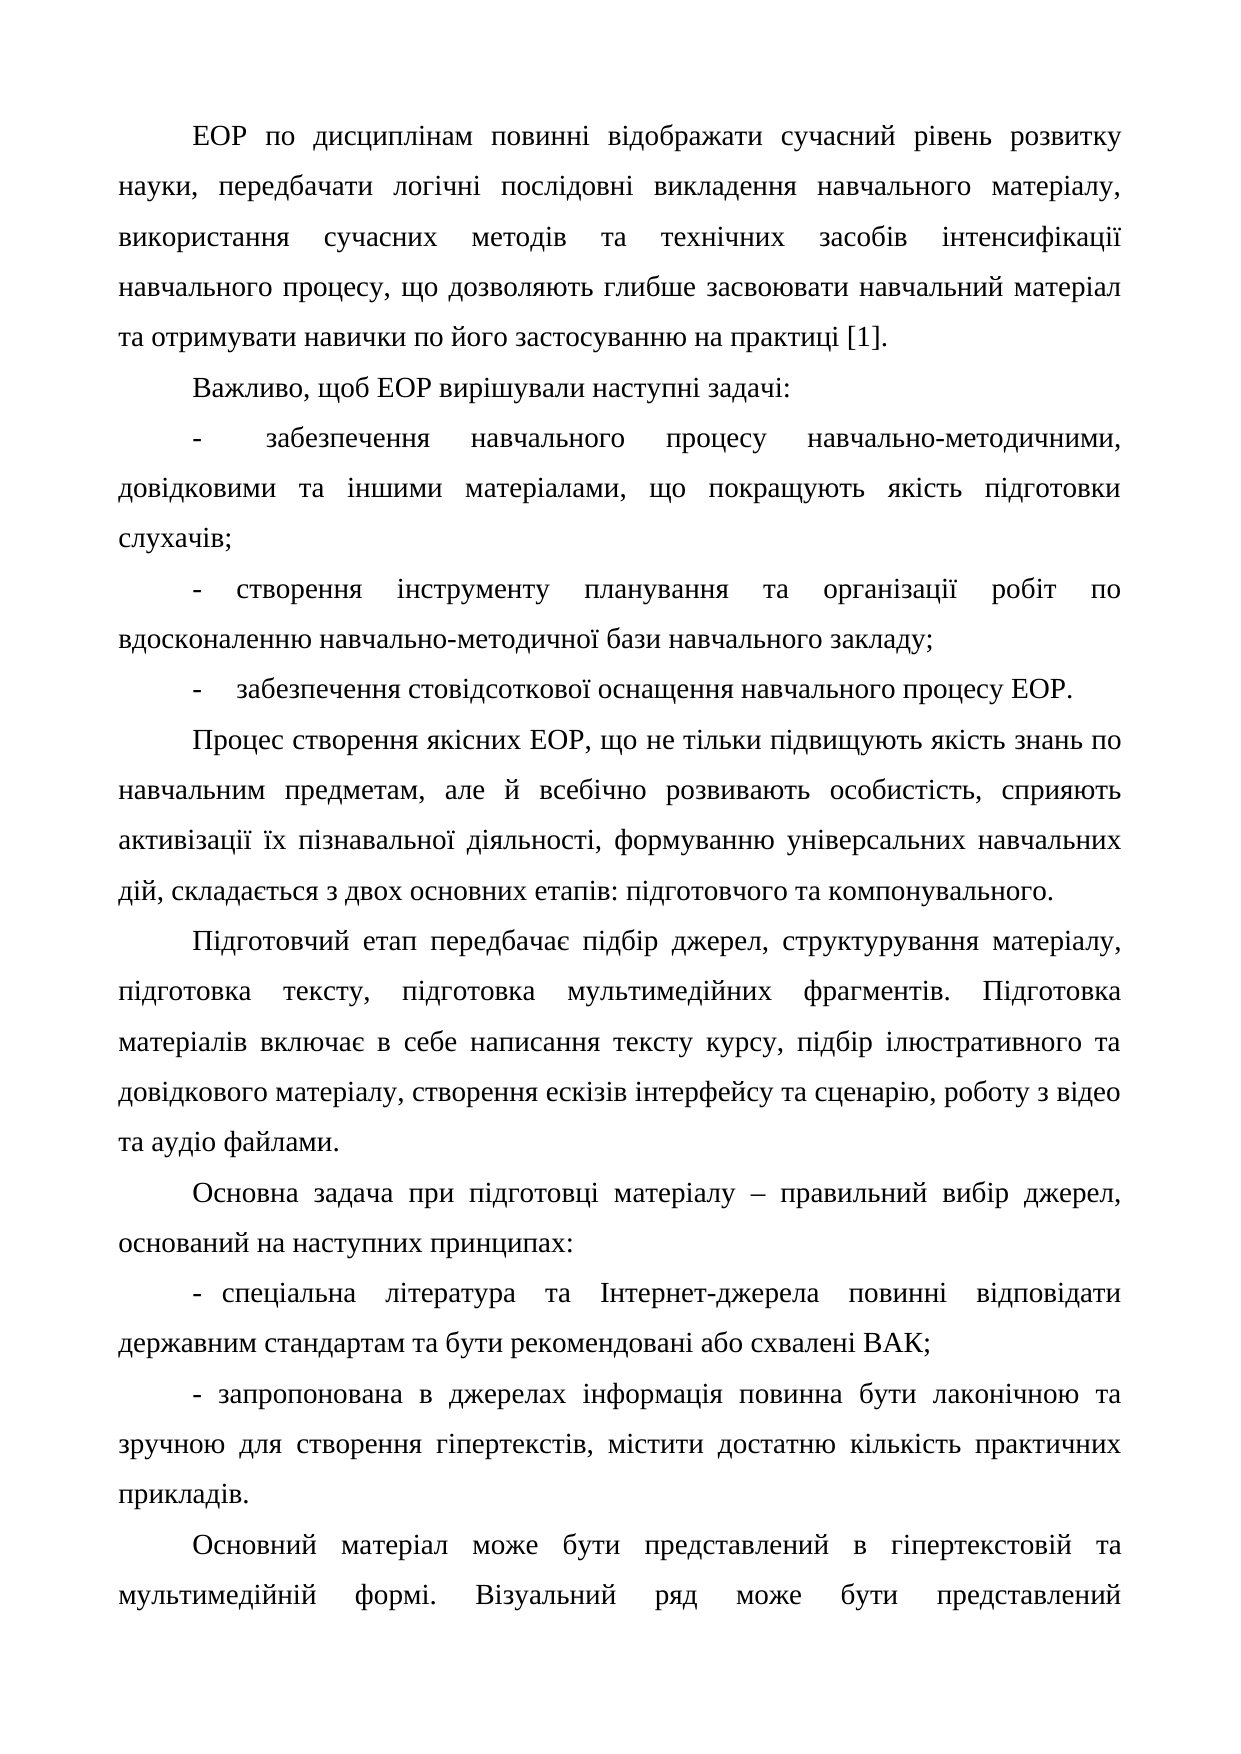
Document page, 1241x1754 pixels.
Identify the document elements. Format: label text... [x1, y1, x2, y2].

text Процес створення якісних ЕОР, що не тільки підвищують якість знань по навчальним предметам, але й всебічно розвивають особистість, сприяють активізації їх пізнавальної діяльності, формуванню універсальних навчальних дій, складається з двох основних етапів: підготовчого та компонувального. [118, 722, 1122, 906]
text ЕОР по дисциплінам повинні відображати сучасний рівень розвитку науки, передбачати логічні послідовні викладення навчального матеріалу, використання сучасних методів та технічних засобів інтенсифікації навчального процесу, що дозволяють глибше засвоювати навчальний матеріал та отримувати навички по його застосуванню на практиці [1]. [118, 118, 1122, 353]
list - запропонована в джерелах інформація повинна бути лаконічною та зручною для створення гіпертекстів, містити достатню кількість практичних прикладів. [118, 1376, 1122, 1510]
text Основна задача при підготовці матеріалу – правильний вибір джерел, оснований на наступних принципах: [118, 1175, 1122, 1258]
list створення інструменту планування та організації робіт по вдосконаленню навчально-методичної бази навчального закладу; [118, 571, 1122, 655]
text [118, 1527, 1122, 1611]
list забезпечення навчального процесу навчально-методичними, довідковими та іншими матеріалами, що покращують якість підготовки слухачів; [118, 420, 1122, 554]
list забезпечення стовідсоткової оснащення навчального процесу ЕОР. [118, 672, 1122, 705]
text Важливо, щоб ЕОР вирішували наступні задачі: [118, 370, 1122, 403]
list спеціальна література та Інтернет-джерела повинні відповідати державним стандартам та бути рекомендовані або схвалені ВАК; [118, 1275, 1122, 1359]
text Підготовчий етап передбачає підбір джерел, структурування матеріалу, підготовка тексту, підготовка мультимедійних фрагментів. Підготовка матеріалів включає в себе написання тексту курсу, підбір ілюстративного та довідкового матеріалу, створення ескізів інтерфейсу та сценарію, роботу з відео та аудіо файлами. [118, 923, 1122, 1158]
